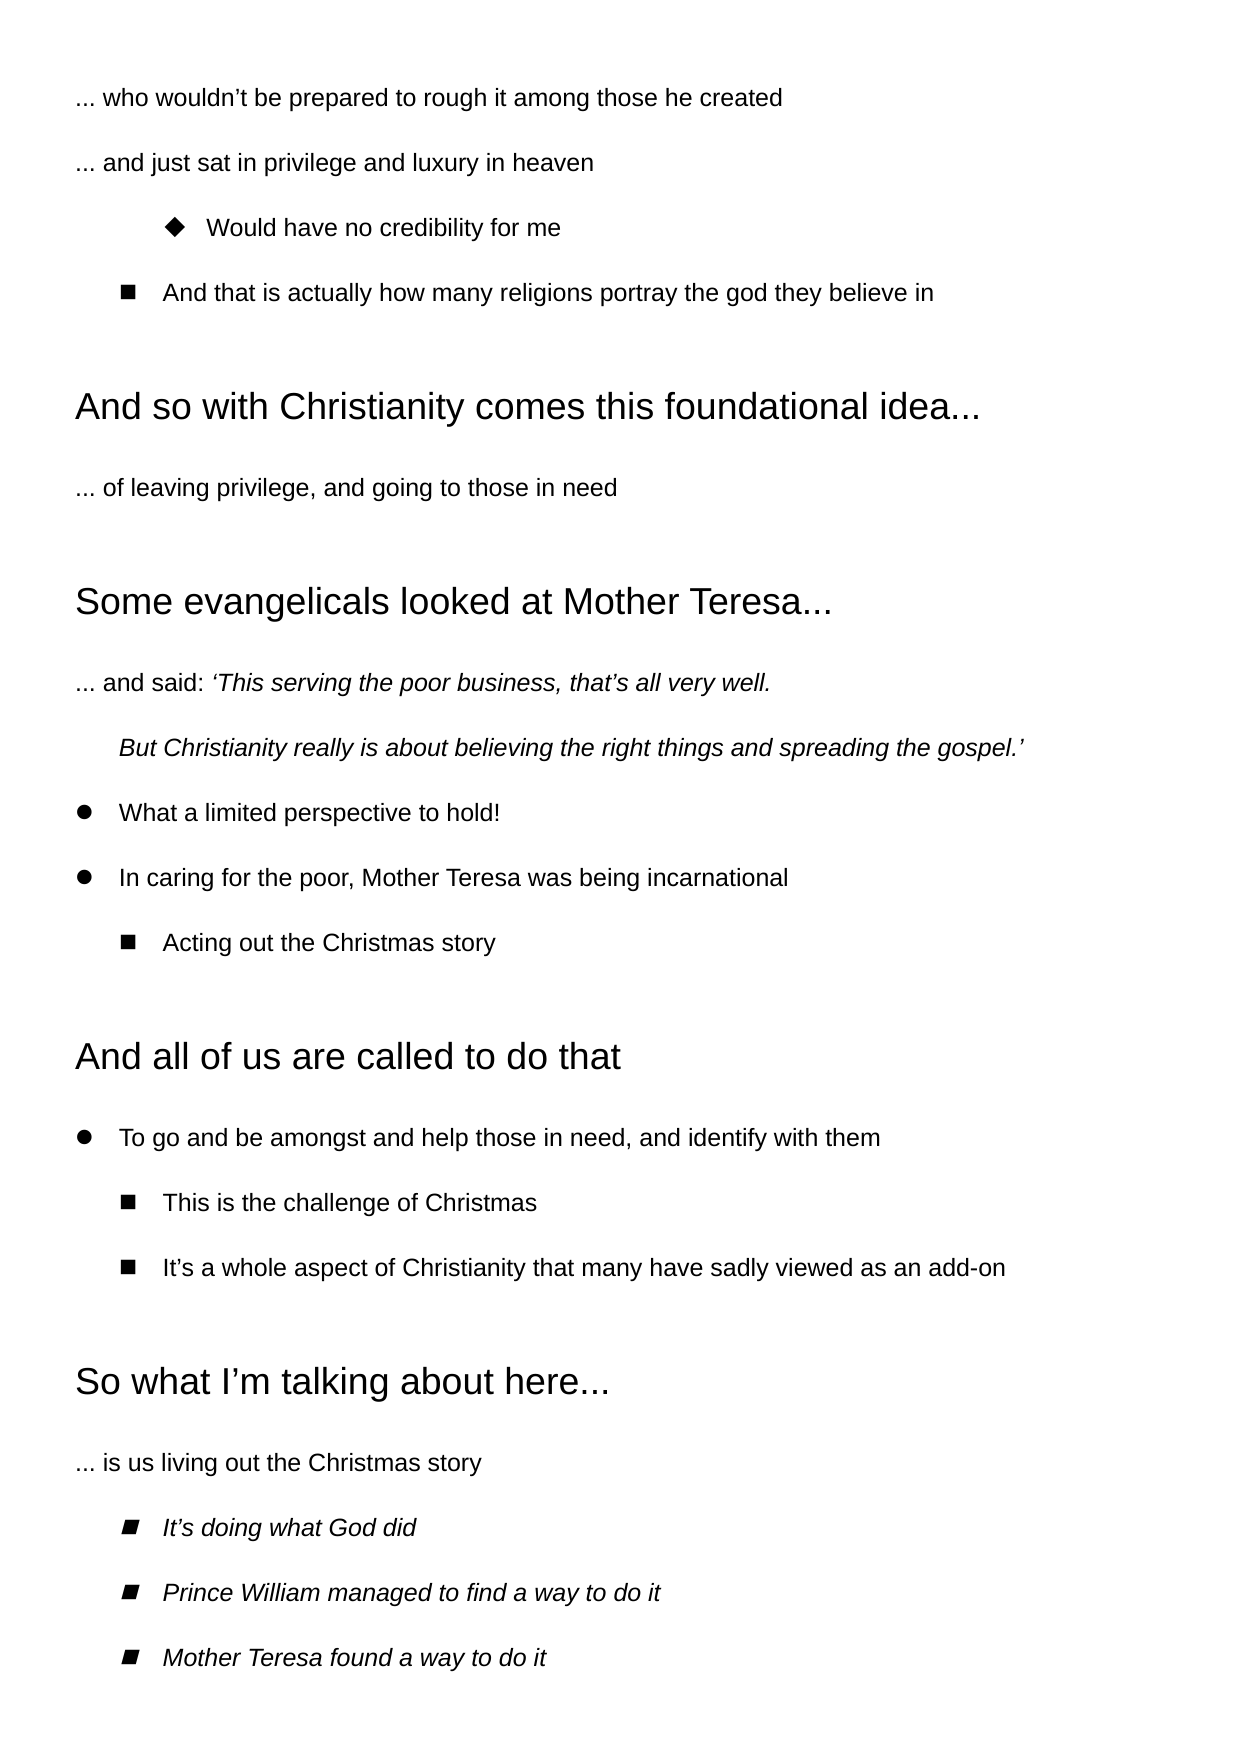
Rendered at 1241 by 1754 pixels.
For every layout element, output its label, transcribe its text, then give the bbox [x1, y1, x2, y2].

list Would have no credibility for me [162, 211, 1165, 243]
list ... who wouldn’t be prepared to rough it among those he created [75, 81, 1165, 113]
list Acting out the Christmas story [119, 926, 1165, 958]
list ... and just sat in privilege and luxury in heaven [75, 146, 1165, 178]
list This is the challenge of Christmas [119, 1186, 1165, 1218]
list And all of us are called to do that [75, 1023, 1165, 1088]
list ... and said: ‘This serving the poor business, that’s all very well. [75, 666, 1165, 698]
list To go and be amongst and help those in need, and identify with them [75, 1121, 1165, 1153]
list ... of leaving privilege, and going to those in need [75, 471, 1165, 503]
list So what I’m talking about here... [75, 1348, 1165, 1413]
list In caring for the poor, Mother Teresa was being incarnational [75, 861, 1165, 893]
list ... is us living out the Christmas story [75, 1446, 1165, 1478]
list Mother Teresa found a way to do it [119, 1641, 1165, 1673]
list Prince William managed to find a way to do it [119, 1576, 1165, 1608]
list It’s a whole aspect of Christianity that many have sadly viewed as an add-on [119, 1251, 1165, 1283]
list And so with Christianity comes this foundational idea... [75, 373, 1165, 438]
list Some evangelicals looked at Mother Teresa... [75, 568, 1165, 633]
list What a limited perspective to hold! [75, 796, 1165, 828]
list But Christianity really is about believing the right things and spreading the gospel.’ [75, 731, 1165, 763]
list It’s doing what God did [119, 1511, 1165, 1543]
list And that is actually how many religions portray the god they believe in [119, 276, 1165, 308]
